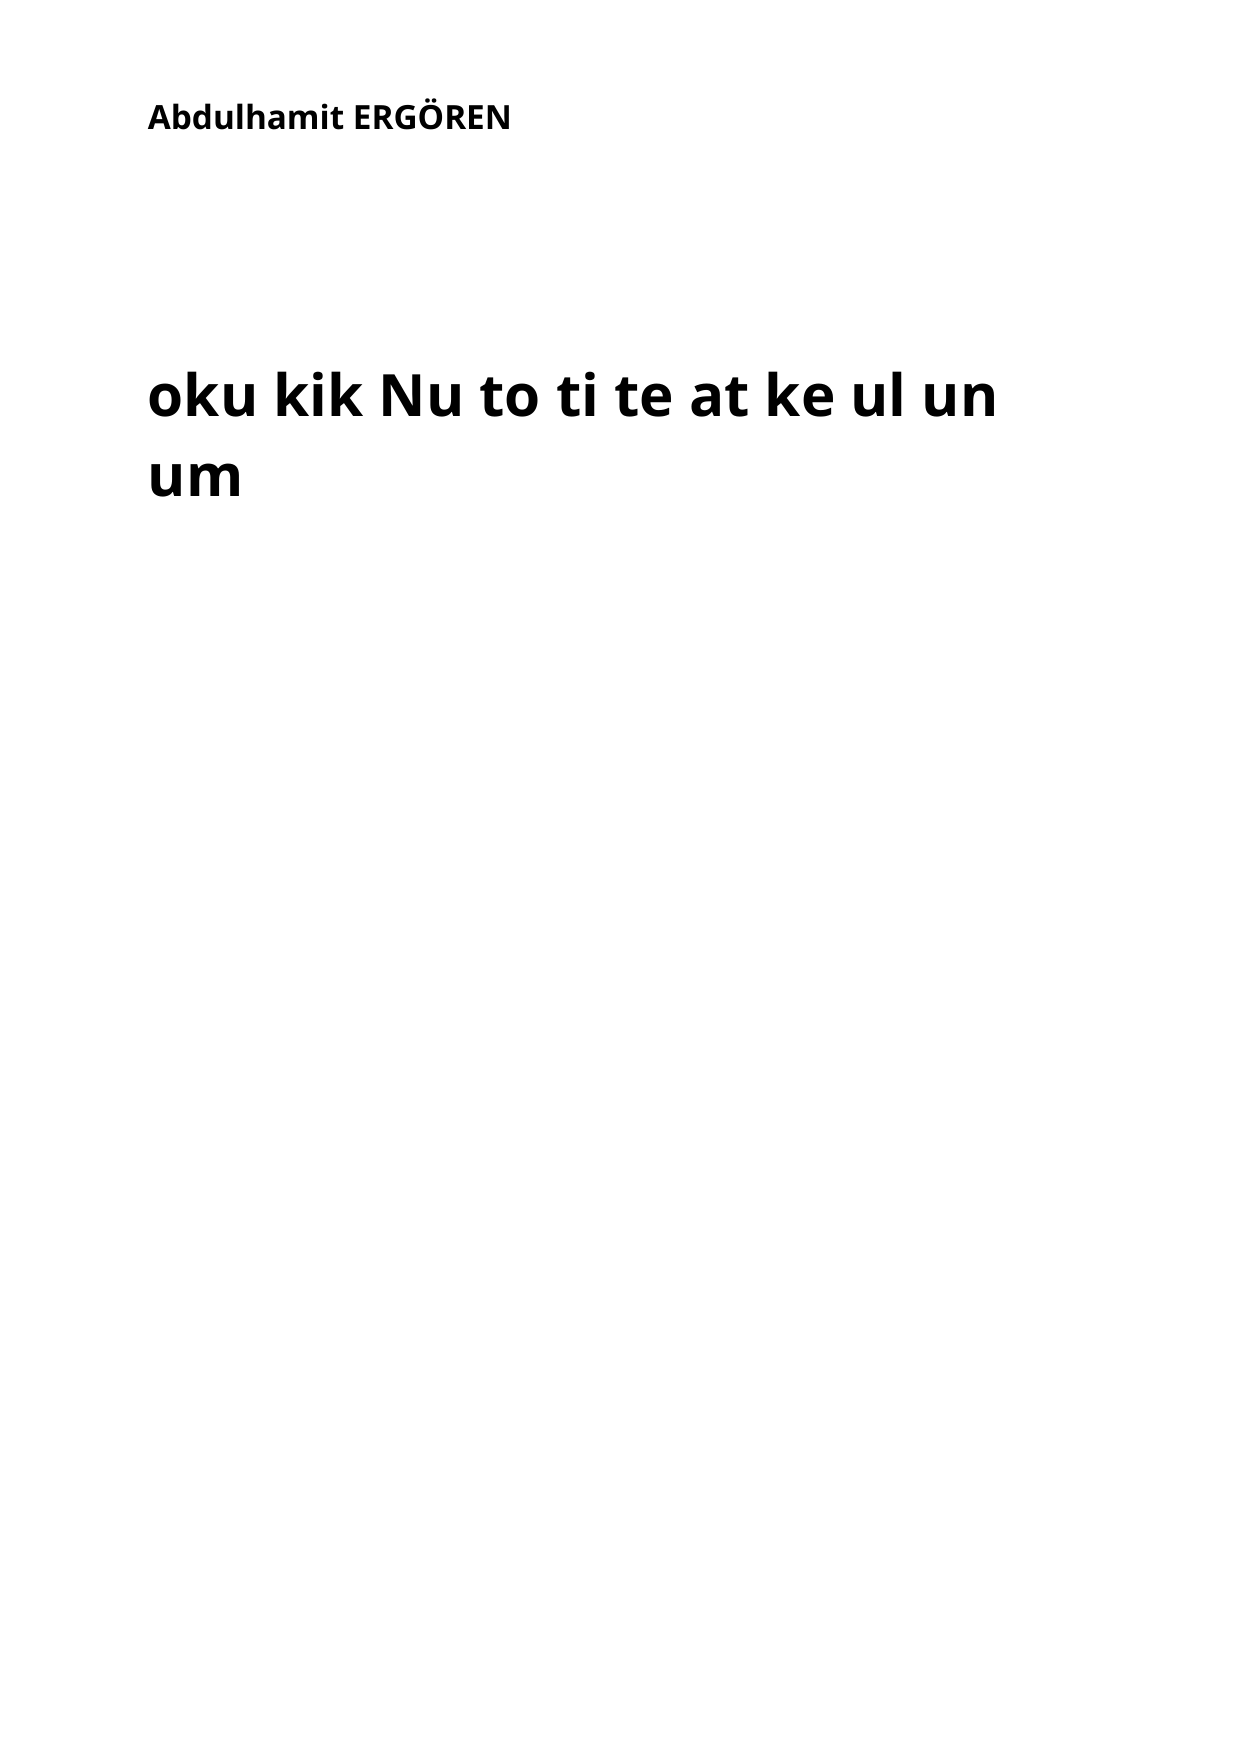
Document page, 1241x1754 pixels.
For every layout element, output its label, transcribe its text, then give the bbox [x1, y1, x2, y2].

subtitle Abdulhamit ERGÖREN [148, 94, 1093, 139]
subtitle oku kik Nu to ti te at ke ul un um [148, 354, 1093, 513]
